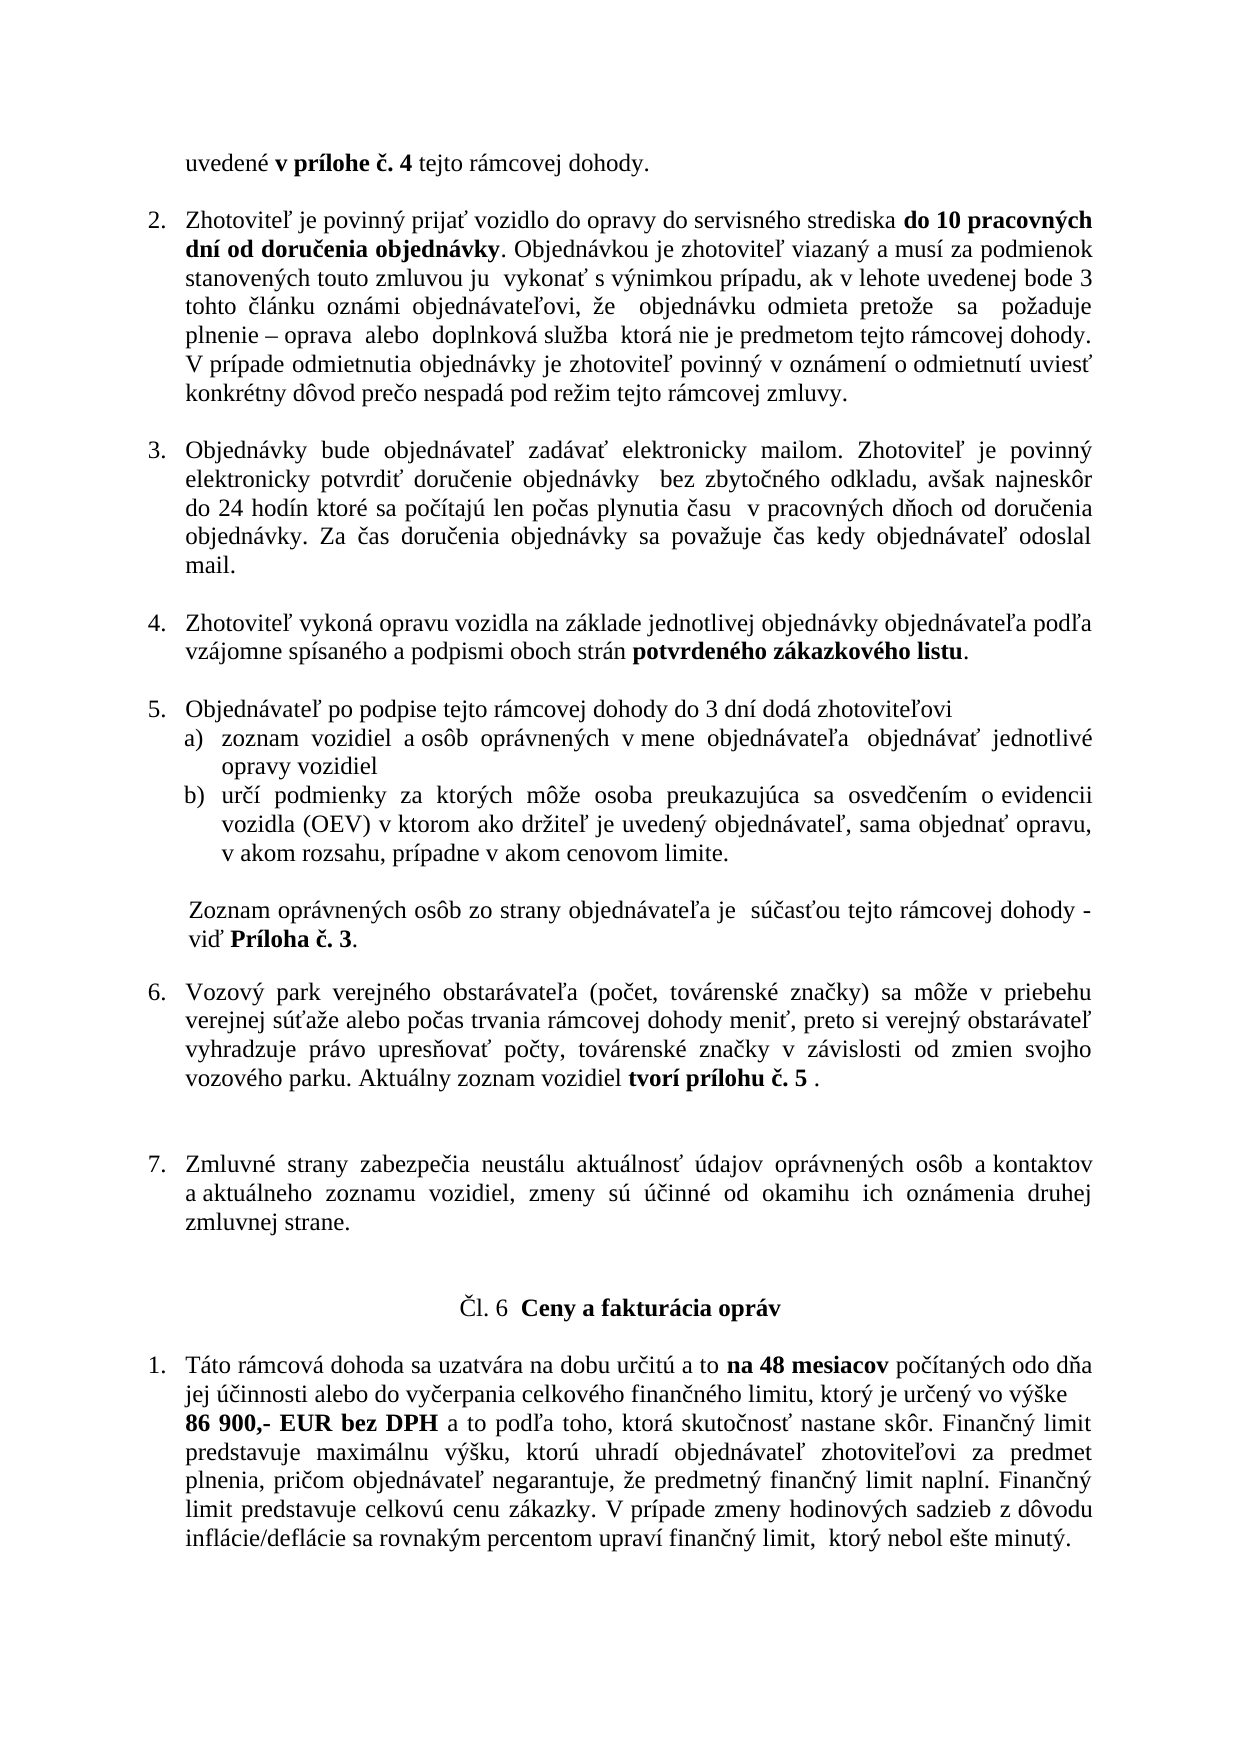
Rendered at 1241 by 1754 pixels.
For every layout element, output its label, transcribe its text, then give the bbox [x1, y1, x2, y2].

list 86 900,- EUR bez DPH a to podľa toho, ktorá skutočnosť nastane skôr. Finančný limit predstavuje maximálnu výšku, ktorú uhradí objednávateľ zhotoviteľovi za predmet plnenia, pričom objednávateľ negarantuje, že predmetný finančný limit naplní. Finančný limit predstavuje celkovú cenu zákazky. V prípade zmeny hodinových sadzieb z dôvodu inflácie/deflácie sa rovnakým percentom upraví finančný limit, ktorý nebol ešte minutý. [185, 1408, 1093, 1552]
list Vozový park verejného obstarávateľa (počet, továrenské značky) sa môže v priebehu verejnej súťaže alebo počas trvania rámcovej dohody meniť, preto si verejný obstarávateľ vyhradzuje právo upresňovať počty, továrenské značky v závislosti od zmien svojho vozového parku. Aktuálny zoznam vozidiel tvorí prílohu č. 5 . [148, 977, 1093, 1092]
list Objednávateľ po podpise tejto rámcovej dohody do 3 dní dodá zhotoviteľovi [148, 694, 1093, 723]
list určí podmienky za ktorých môže osoba preukazujúca sa osvedčením o evidencii vozidla (OEV) v ktorom ako držiteľ je uvedený objednávateľ, sama objednať opravu, v akom rozsahu, prípadne v akom cenovom limite. [184, 780, 1093, 866]
list Objednávky bude objednávateľ zadávať elektronicky mailom. Zhotoviteľ je povinný elektronicky potvrdiť doručenie objednávky bez zbytočného odkladu, avšak najneskôr do 24 hodín ktoré sa počítajú len počas plynutia času v pracovných dňoch od doručenia objednávky. Za čas doručenia objednávky sa považuje čas kedy objednávateľ odoslal mail. [148, 435, 1093, 579]
text Čl. 6 Ceny a fakturácia opráv [148, 1293, 1093, 1322]
text Zoznam oprávnených osôb zo strany objednávateľa je súčasťou tejto rámcovej dohody - viď Príloha č. 3. [188, 895, 1093, 953]
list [148, 148, 1093, 176]
list zoznam vozidiel a osôb oprávnených v mene objednávateľa objednávať jednotlivé opravy vozidiel [184, 723, 1093, 780]
list Zhotoviteľ vykoná opravu vozidla na základe jednotlivej objednávky objednávateľa podľa vzájomne spísaného a podpismi oboch strán potvrdeného zákazkového listu. [148, 608, 1093, 665]
list Táto rámcová dohoda sa uzatvára na dobu určitú a to na 48 mesiacov počítaných odo dňa jej účinnosti alebo do vyčerpania celkového finančného limitu, ktorý je určený vo výške [148, 1350, 1093, 1408]
title Zmluvné strany zabezpečia neustálu aktuálnosť údajov oprávnených osôb a kontaktov a aktuálneho zoznamu vozidiel, zmeny sú účinné od okamihu ich oznámenia druhej zmluvnej strane. [148, 1149, 1093, 1235]
list Zhotoviteľ je povinný prijať vozidlo do opravy do servisného strediska do 10 pracovných dní od doručenia objednávky. Objednávkou je zhotoviteľ viazaný a musí za podmienok stanovených touto zmluvou ju vykonať s výnimkou prípadu, ak v lehote uvedenej bode 3 tohto článku oznámi objednávateľovi, že objednávku odmieta pretože sa požaduje plnenie – oprava alebo doplnková služba ktorá nie je predmetom tejto rámcovej dohody. V prípade odmietnutia objednávky je zhotoviteľ povinný v oznámení o odmietnutí uviesť konkrétny dôvod prečo nespadá pod režim tejto rámcovej zmluvy. [148, 205, 1093, 406]
